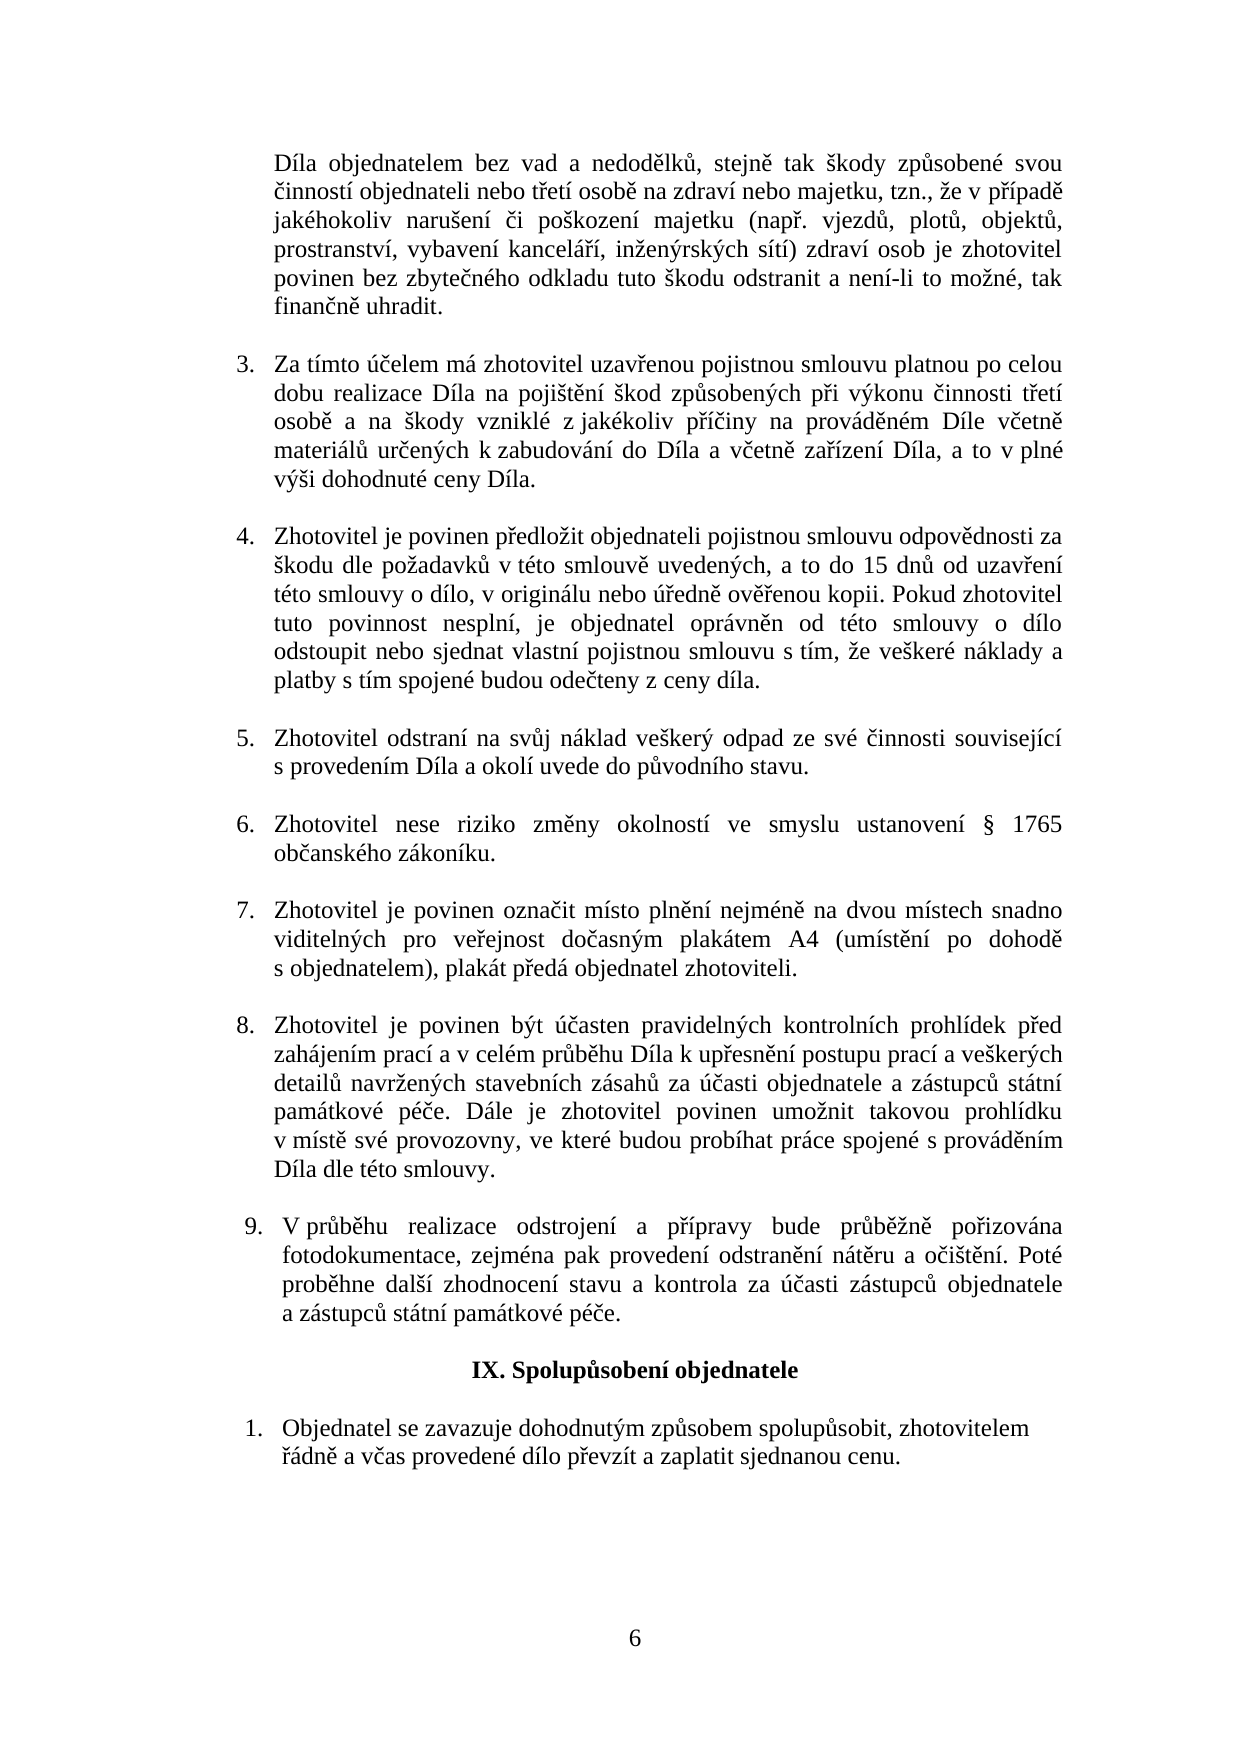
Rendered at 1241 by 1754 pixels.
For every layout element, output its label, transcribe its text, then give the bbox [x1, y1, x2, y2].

list Zhotovitel je povinen označit místo plnění nejméně na dvou místech snadno viditelných pro veřejnost dočasným plakátem A4 (umístění po dohodě s objednatelem), plakát předá objednatel zhotoviteli. [236, 895, 1063, 981]
list Zhotovitel je povinen být účasten pravidelných kontrolních prohlídek před zahájením prací a v celém průběhu Díla k upřesnění postupu prací a veškerých detailů navržených stavebních zásahů za účasti objednatele a zástupců státní památkové péče. Dále je zhotovitel povinen umožnit takovou prohlídku v místě své provozovny, ve které budou probíhat práce spojené s prováděním Díla dle této smlouvy. [236, 1010, 1063, 1183]
list Zhotovitel odstraní na svůj náklad veškerý odpad ze své činnosti související s provedením Díla a okolí uvede do původního stavu. [236, 723, 1063, 780]
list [236, 148, 1063, 320]
list Zhotovitel je povinen předložit objednateli pojistnou smlouvu odpovědnosti za škodu dle požadavků v této smlouvě uvedených, a to do 15 dnů od uzavření této smlouvy o dílo, v originálu nebo úředně ověřenou kopii. Pokud zhotovitel tuto povinnost nesplní, je objednatel oprávněn od této smlouvy o dílo odstoupit nebo sjednat vlastní pojistnou smlouvu s tím, že veškeré náklady a platby s tím spojené budou odečteny z ceny díla. [236, 521, 1063, 694]
text IX. Spolupůsobení objednatele [207, 1355, 1063, 1384]
list V průběhu realizace odstrojení a přípravy bude průběžně pořizována fotodokumentace, zejména pak provedení odstranění nátěru a očištění. Poté proběhne další zhodnocení stavu a kontrola za účasti zástupců objednatele a zástupců státní památkové péče. [244, 1211, 1063, 1326]
list Zhotovitel nese riziko změny okolností ve smyslu ustanovení § 1765 občanského zákoníku. [236, 809, 1063, 866]
list Objednatel se zavazuje dohodnutým způsobem spolupůsobit, zhotovitelem řádně a včas provedené dílo převzít a zaplatit sjednanou cenu. [244, 1413, 1063, 1470]
list Za tímto účelem má zhotovitel uzavřenou pojistnou smlouvu platnou po celou dobu realizace Díla na pojištění škod způsobených při výkonu činnosti třetí osobě a na škody vzniklé z jakékoliv příčiny na prováděném Díle včetně materiálů určených k zabudování do Díla a včetně zařízení Díla, a to v plné výši dohodnuté ceny Díla. [236, 349, 1063, 493]
